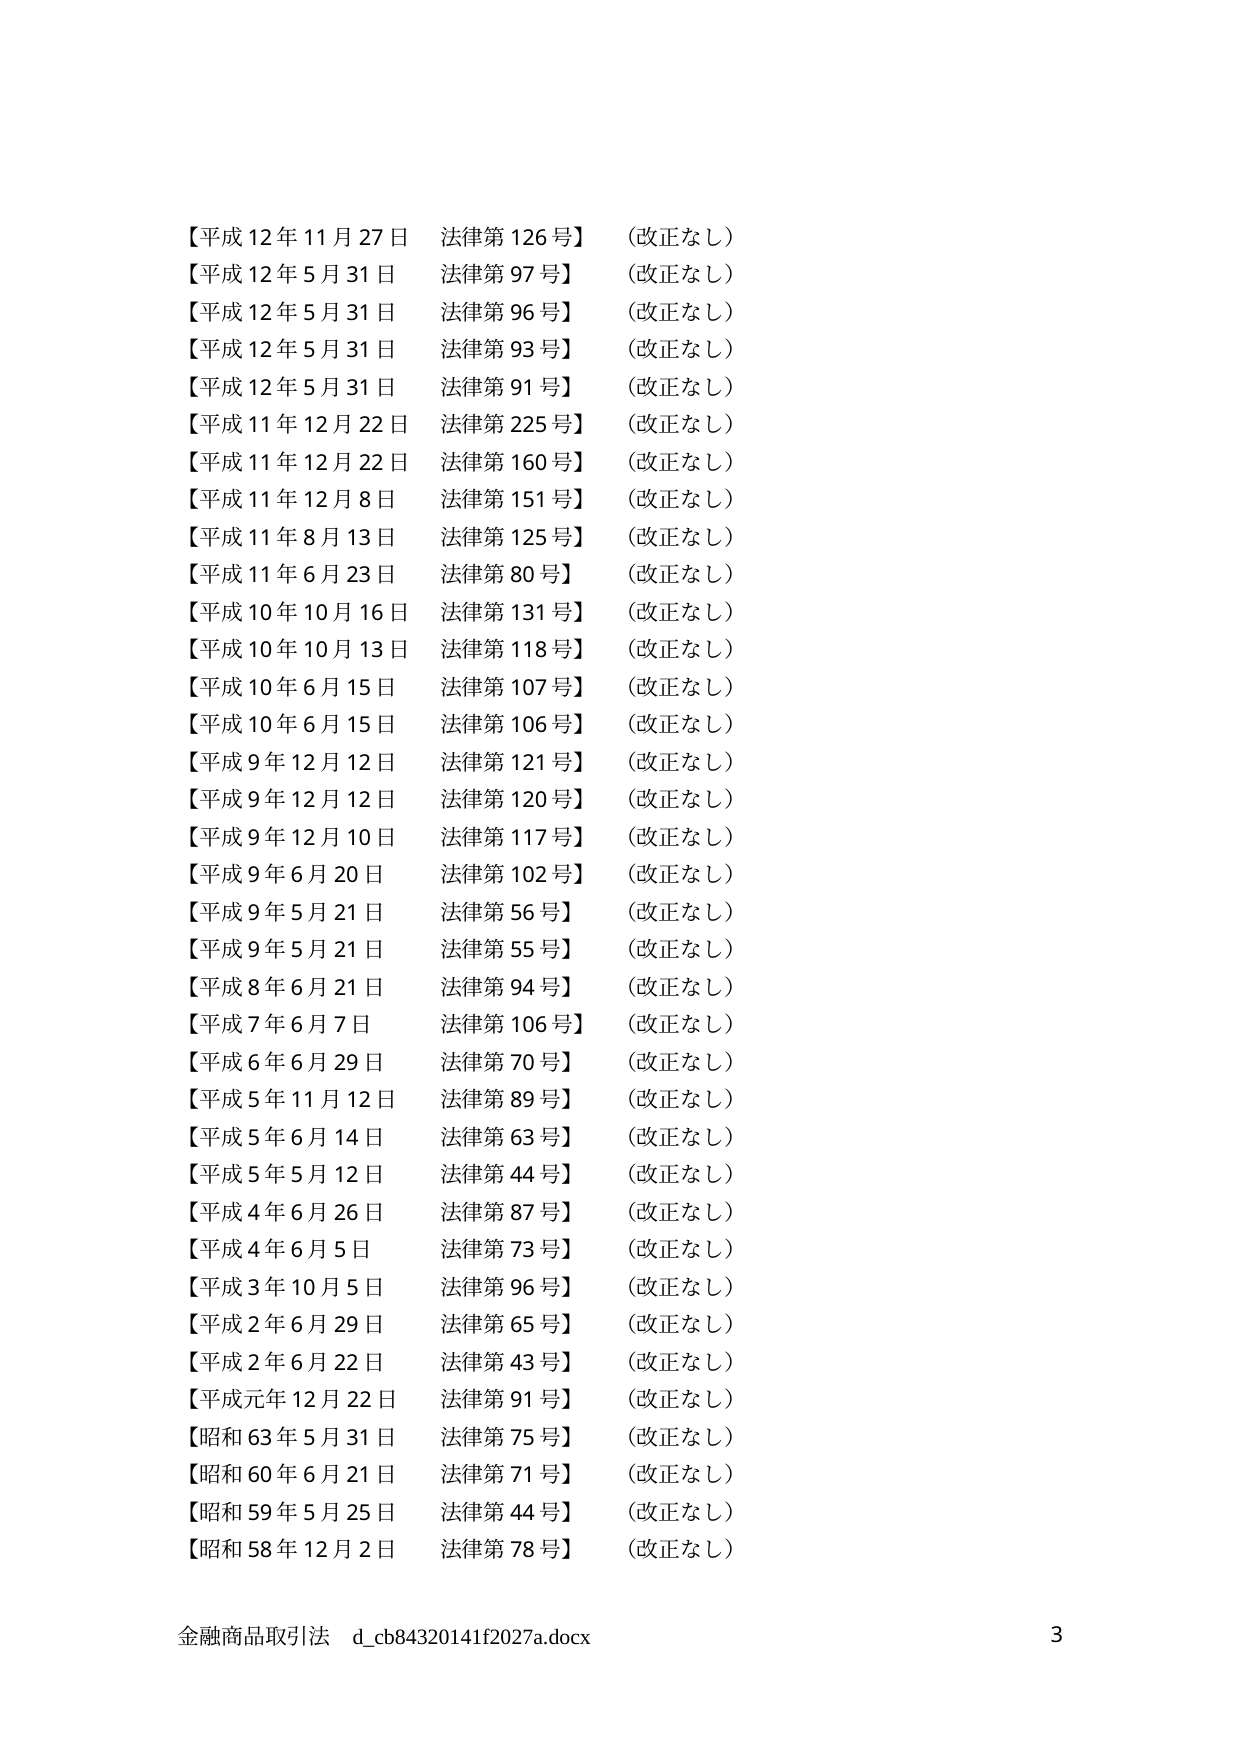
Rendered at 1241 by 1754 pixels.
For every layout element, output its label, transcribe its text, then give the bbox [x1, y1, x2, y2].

text 【平成4年6月5日 法律第73号】 （改正なし） [177, 1229, 1063, 1267]
text 【平成10年6月15日 法律第107号】 （改正なし） [177, 667, 1063, 704]
text 【平成10年10月16日 法律第131号】 （改正なし） [177, 592, 1063, 629]
text 【平成12年11月27日 法律第126号】 （改正なし） [177, 217, 1063, 254]
text 【昭和58年12月2日 法律第78号】 （改正なし） [177, 1529, 1063, 1567]
text 【平成5年11月12日 法律第89号】 （改正なし） [177, 1079, 1063, 1117]
text 【昭和60年6月21日 法律第71号】 （改正なし） [177, 1454, 1063, 1492]
text 【平成12年5月31日 法律第96号】 （改正なし） [177, 292, 1063, 329]
text 【平成12年5月31日 法律第97号】 （改正なし） [177, 254, 1063, 292]
text 【平成9年12月10日 法律第117号】 （改正なし） [177, 817, 1063, 854]
text 【平成5年5月12日 法律第44号】 （改正なし） [177, 1154, 1063, 1192]
text 【平成9年5月21日 法律第56号】 （改正なし） [177, 892, 1063, 929]
text 【平成11年8月13日 法律第125号】 （改正なし） [177, 517, 1063, 554]
text 【平成7年6月7日 法律第106号】 （改正なし） [177, 1004, 1063, 1042]
text 【平成10年6月15日 法律第106号】 （改正なし） [177, 704, 1063, 742]
text 【平成12年5月31日 法律第93号】 （改正なし） [177, 329, 1063, 367]
text 【平成4年6月26日 法律第87号】 （改正なし） [177, 1192, 1063, 1229]
text 【昭和63年5月31日 法律第75号】 （改正なし） [177, 1417, 1063, 1454]
text 【平成11年6月23日 法律第80号】 （改正なし） [177, 554, 1063, 592]
text 【昭和59年5月25日 法律第44号】 （改正なし） [177, 1492, 1063, 1529]
text 【平成8年6月21日 法律第94号】 （改正なし） [177, 967, 1063, 1004]
text 【平成2年6月29日 法律第65号】 （改正なし） [177, 1304, 1063, 1342]
text 【平成5年6月14日 法律第63号】 （改正なし） [177, 1117, 1063, 1154]
text 【平成10年10月13日 法律第118号】 （改正なし） [177, 629, 1063, 667]
text 【平成2年6月22日 法律第43号】 （改正なし） [177, 1342, 1063, 1379]
text 【平成11年12月22日 法律第225号】 （改正なし） [177, 404, 1063, 442]
text 【平成12年5月31日 法律第91号】 （改正なし） [177, 367, 1063, 404]
text 【平成元年12月22日 法律第91号】 （改正なし） [177, 1379, 1063, 1417]
text 【平成9年5月21日 法律第55号】 （改正なし） [177, 929, 1063, 967]
text 【平成3年10月5日 法律第96号】 （改正なし） [177, 1267, 1063, 1304]
text 【平成11年12月8日 法律第151号】 （改正なし） [177, 479, 1063, 517]
text 【平成9年6月20日 法律第102号】 （改正なし） [177, 854, 1063, 892]
text 【平成9年12月12日 法律第120号】 （改正なし） [177, 779, 1063, 817]
text 【平成11年12月22日 法律第160号】 （改正なし） [177, 442, 1063, 479]
text 【平成9年12月12日 法律第121号】 （改正なし） [177, 742, 1063, 779]
text 【平成6年6月29日 法律第70号】 （改正なし） [177, 1042, 1063, 1079]
